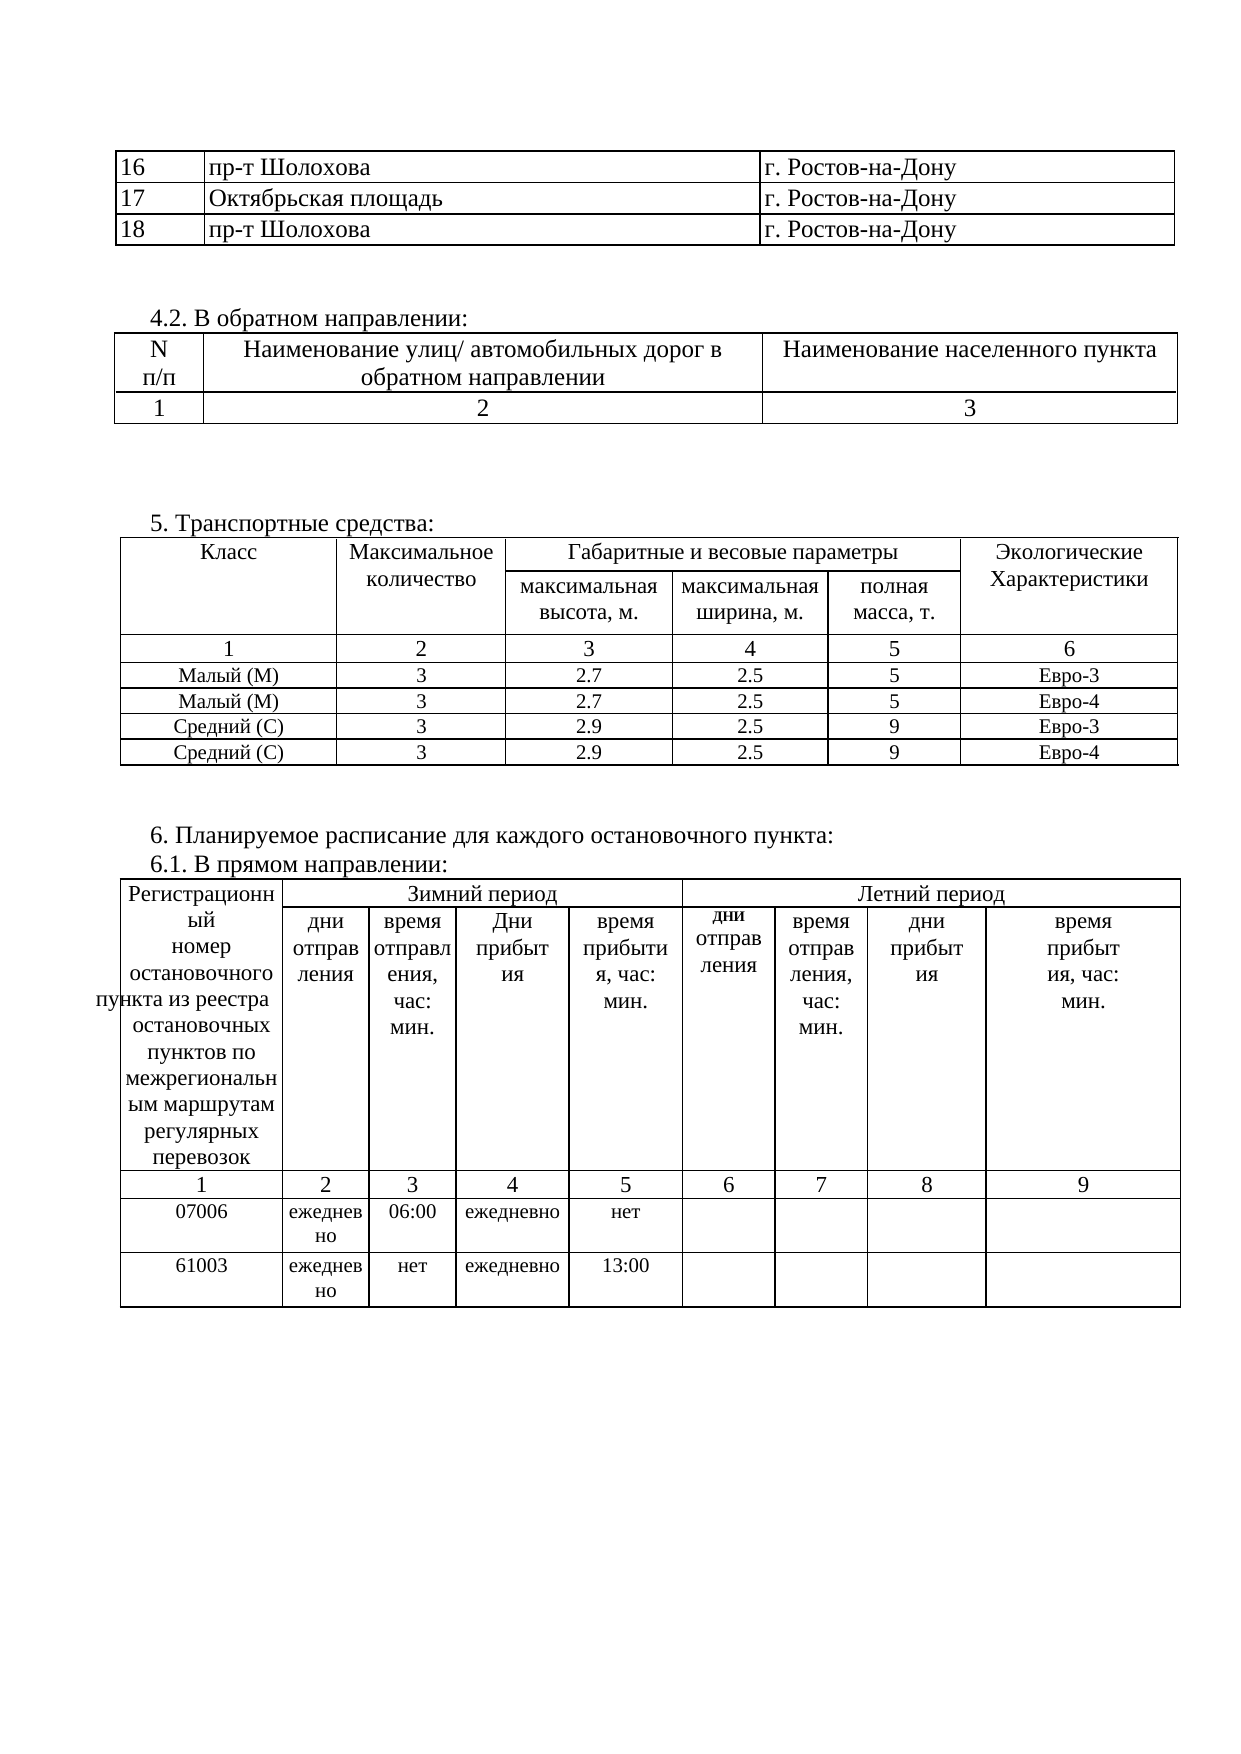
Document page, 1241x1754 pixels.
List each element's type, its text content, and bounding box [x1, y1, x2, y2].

table_header Летний период [683, 880, 1180, 906]
table_cell ДНИ отправ ления [683, 908, 774, 1169]
table_cell [776, 1199, 867, 1252]
table_header Максимальное количество [337, 538, 505, 633]
table_cell 8 [868, 1171, 985, 1197]
table_cell Евро-3 [961, 663, 1177, 687]
table_cell 5 [829, 689, 960, 713]
table_cell ежедневно [283, 1253, 368, 1306]
table_cell ежедневно [283, 1199, 368, 1252]
table_cell пр-т Шолохова [205, 215, 759, 244]
table_cell г. Ростов-на-Дону [761, 215, 1174, 244]
table_header Габаритные и весовые параметры [506, 538, 960, 570]
table_cell [987, 1253, 1180, 1306]
table_cell максимальная высота, м. [506, 572, 672, 633]
text 6.1. В прямом направлении: [150, 849, 1090, 878]
table_cell 9 [829, 714, 960, 738]
table_header Регистрационный номер остановочного пункта из реестра остановочных пунктов по межрегиональным маршрутам регулярных перевозок [121, 880, 282, 1169]
table_cell г. Ростов-на-Дону [761, 152, 1174, 181]
table_cell 13:00 [570, 1253, 682, 1306]
table_cell 5 [570, 1171, 682, 1197]
table_cell г. Ростов-на-Дону [761, 183, 1174, 213]
table_cell пр-т Шолохова [205, 152, 759, 181]
table_cell [868, 1199, 985, 1252]
table_cell Средний (С) [121, 714, 336, 738]
table_cell 3 [337, 714, 505, 738]
text 6. Планируемое расписание для каждого остановочного пункта: [150, 821, 1090, 849]
table_cell 1 [121, 635, 336, 661]
table_cell 2.7 [506, 689, 672, 713]
table_cell 2.5 [673, 689, 827, 713]
table_cell Малый (М) [121, 663, 336, 687]
table_cell время отправл ения, час: мин. [370, 908, 455, 1169]
table_cell время прибыти я, час: мин. [570, 908, 682, 1169]
table_cell 1 [121, 1171, 282, 1197]
table_cell 4 [457, 1171, 568, 1197]
table_cell 2.5 [673, 714, 827, 738]
table_cell Октябрьская площадь [205, 183, 759, 213]
table_cell 9 [829, 740, 960, 764]
table_cell [683, 1253, 774, 1306]
table_cell дни прибыт ия [868, 908, 985, 1169]
table_cell Средний (С) [121, 740, 336, 764]
text 5. Транспортные средства: [150, 508, 1090, 537]
table_cell 2.9 [506, 714, 672, 738]
table_cell Дни прибыт ия [457, 908, 568, 1169]
table_header Наименование улиц/ автомобильных дорог в обратном направлении [204, 334, 762, 391]
table_cell ежедневно [457, 1199, 568, 1252]
table_cell нет [570, 1199, 682, 1252]
table_cell 5 [829, 663, 960, 687]
table_cell 2 [337, 635, 505, 661]
table_cell 3 [337, 689, 505, 713]
table_cell нет [370, 1253, 455, 1306]
table_cell 6 [683, 1171, 774, 1197]
table_cell 2 [204, 393, 762, 423]
table_cell [868, 1253, 985, 1306]
table_cell 3 [337, 663, 505, 687]
table_cell [987, 1199, 1180, 1252]
table_cell 3 [370, 1171, 455, 1197]
table_cell 61003 [121, 1253, 282, 1306]
table_cell время прибыт ия, час: мин. [987, 908, 1180, 1169]
table_cell 3 [763, 391, 1177, 423]
table_cell 07006 [121, 1199, 282, 1252]
table_cell 17 [117, 183, 204, 213]
table_cell максимальная ширина, м. [673, 572, 827, 633]
table_cell 2.5 [673, 740, 827, 764]
table_cell ежедневно [457, 1253, 568, 1306]
table_cell дни отправ ления [283, 908, 368, 1169]
table_cell Евро-4 [961, 740, 1177, 764]
table_cell Евро-3 [961, 714, 1177, 738]
table_cell Малый (М) [121, 689, 336, 713]
table_cell 4 [673, 635, 827, 661]
table_cell время отправ ления, час: мин. [776, 908, 867, 1169]
table_header N п/п [115, 334, 203, 391]
table_cell 2 [283, 1171, 368, 1197]
table_header Зимний период [283, 880, 682, 906]
table_cell 5 [829, 635, 960, 661]
table_cell 3 [337, 740, 505, 764]
table_header Экологические Характеристики [961, 538, 1177, 633]
table_cell 16 [117, 152, 204, 181]
table_cell 06:00 [370, 1199, 455, 1252]
table_cell 7 [776, 1171, 867, 1197]
table_cell 3 [506, 635, 672, 661]
table_cell [683, 1199, 774, 1252]
table_cell 2.7 [506, 663, 672, 687]
table_cell полная масса, т. [829, 572, 960, 633]
table_cell 9 [987, 1171, 1180, 1197]
text 4.2. В обратном направлении: [150, 303, 1090, 332]
table_cell [776, 1253, 867, 1306]
table_cell 2.5 [673, 663, 827, 687]
table_cell 6 [961, 635, 1177, 661]
table_cell 2.9 [506, 740, 672, 764]
table_cell Евро-4 [961, 689, 1177, 713]
table_cell 1 [115, 392, 203, 423]
table_header Класс [121, 538, 336, 633]
table_header Наименование населенного пункта [763, 334, 1177, 391]
table_cell 18 [117, 215, 204, 244]
